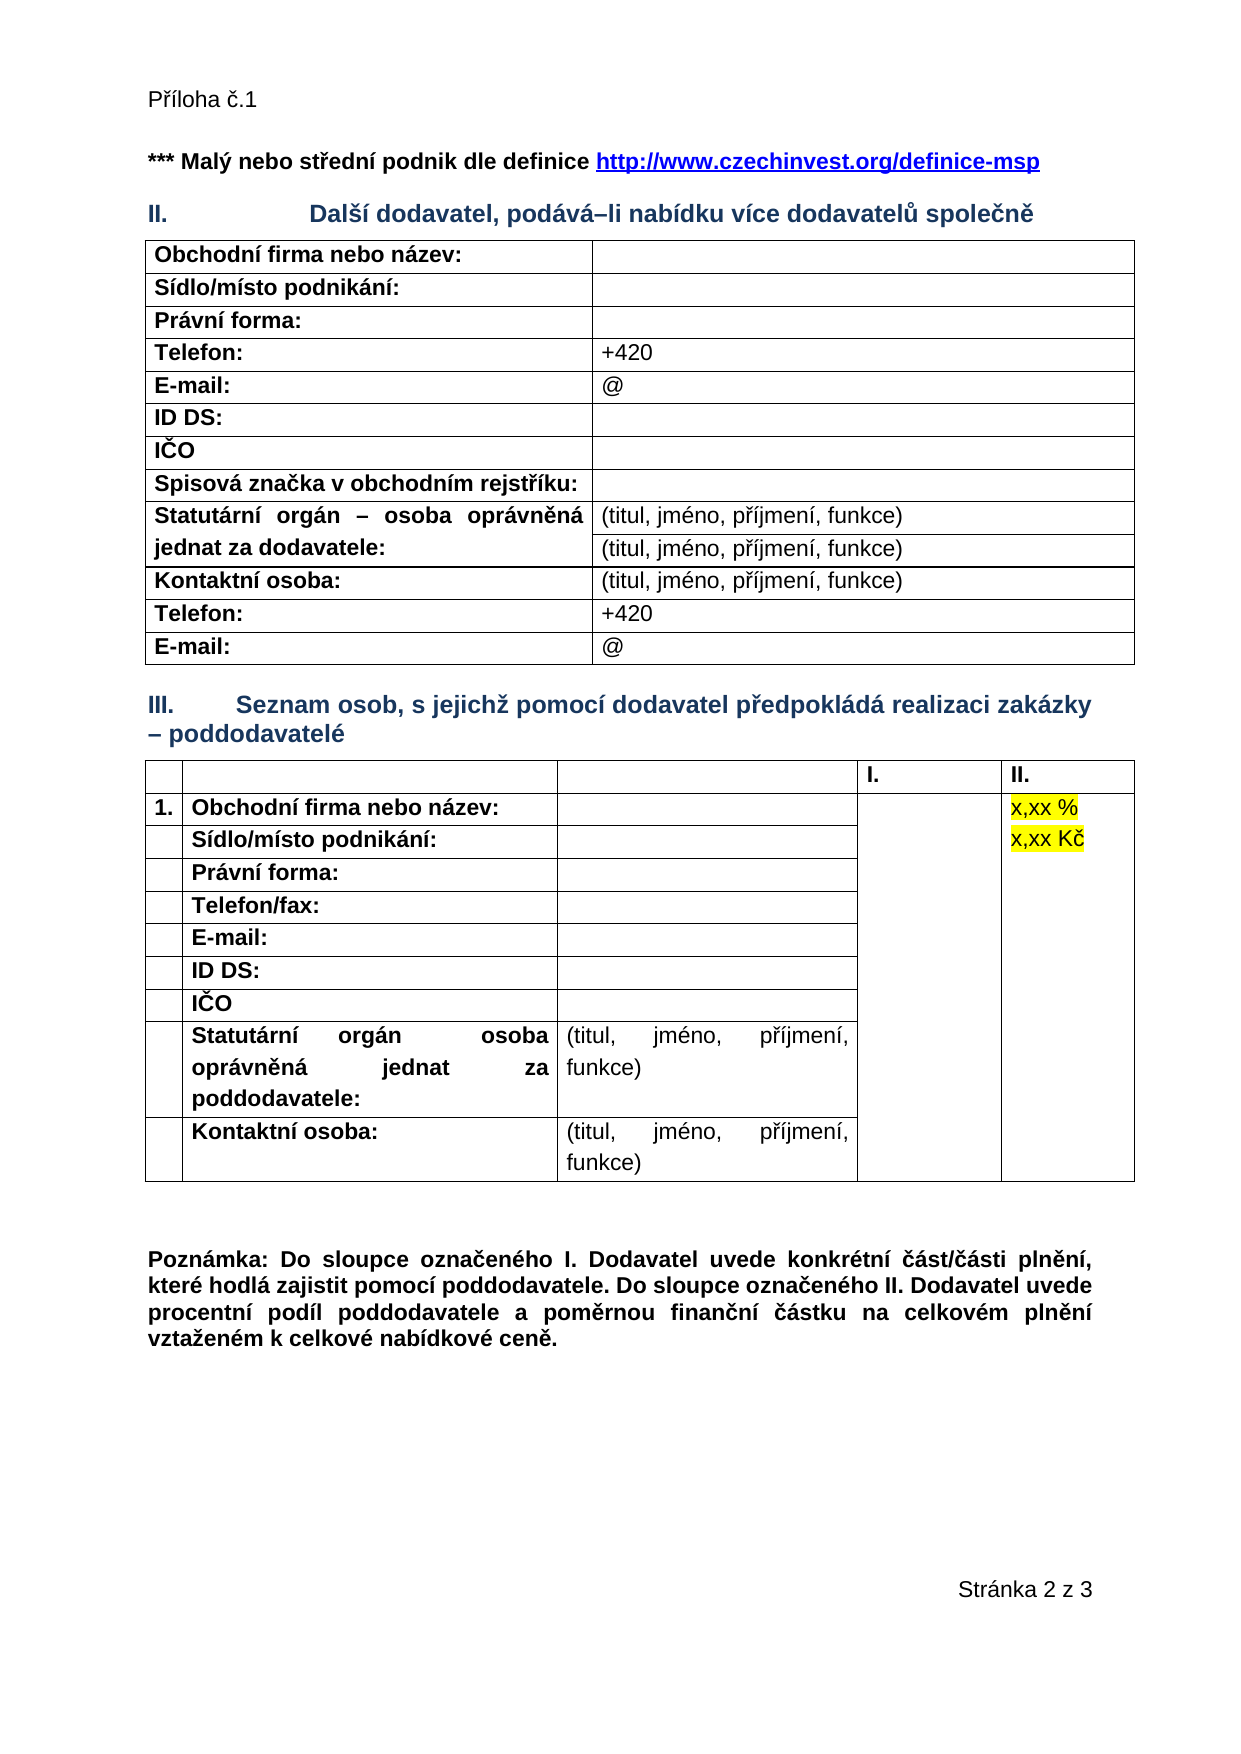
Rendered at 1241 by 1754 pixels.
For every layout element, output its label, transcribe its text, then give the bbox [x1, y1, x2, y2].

table_cell [593, 470, 1134, 501]
table_cell @ [593, 633, 1134, 664]
table_cell Sídlo/místo podnikání: [183, 826, 557, 858]
table_cell Statutární orgán – osoba oprávněná jednat za dodavatele: [146, 502, 592, 566]
table_cell [558, 826, 857, 858]
table_cell [146, 859, 182, 891]
table_cell [146, 957, 182, 988]
text *** Malý nebo střední podnik dle definice http://www.czechinvest.org/definice-msp [148, 148, 1093, 174]
table_cell [558, 990, 857, 1021]
table_cell Kontaktní osoba: [146, 568, 592, 599]
subtitle Další dodavatel, podává–li nabídku více dodavatelů společně [148, 199, 1093, 228]
table_cell [146, 1022, 182, 1117]
table_cell ID DS: [146, 404, 592, 436]
subtitle Seznam osob, s jejichž pomocí dodavatel předpokládá realizaci zakázky – poddodavatelé [148, 690, 1093, 748]
table_cell Telefon/fax: [183, 892, 557, 923]
table_cell [558, 892, 857, 923]
table_cell +420 [593, 339, 1134, 371]
table_header [183, 761, 557, 793]
table_cell (titul, jméno, příjmení, funkce) [593, 568, 1134, 599]
table_cell Sídlo/místo podnikání: [146, 274, 592, 306]
table_cell IČO [183, 990, 557, 1021]
table_cell [558, 794, 857, 825]
table_cell [146, 892, 182, 923]
table_header Obchodní firma nebo název: [146, 241, 592, 273]
table_cell [593, 274, 1134, 306]
table_cell Právní forma: [183, 859, 557, 891]
table_header II. [1002, 761, 1134, 793]
table_cell 1. [146, 794, 182, 825]
table_cell [593, 404, 1134, 436]
table_cell Spisová značka v obchodním rejstříku: [146, 470, 592, 501]
table_cell [558, 957, 857, 988]
table_cell Právní forma: [146, 307, 592, 338]
table_cell ID DS: [183, 957, 557, 988]
table_cell [146, 990, 182, 1021]
table_cell [593, 437, 1134, 468]
table_header [593, 241, 1134, 273]
table_cell Telefon: [146, 600, 592, 632]
table_cell (titul, jméno, příjmení, funkce) [593, 535, 1134, 566]
table_cell E-mail: [146, 633, 592, 664]
table_cell [146, 924, 182, 956]
table_cell [146, 826, 182, 858]
table_cell Kontaktní osoba: [183, 1118, 557, 1181]
table_cell E-mail: [146, 372, 592, 403]
table_cell [858, 794, 1001, 1181]
table_cell (titul, jméno, příjmení, funkce) [593, 502, 1134, 534]
table_cell (titul, jméno, příjmení, funkce) [558, 1118, 857, 1181]
table_header [558, 761, 857, 793]
table_cell [146, 1118, 182, 1181]
text Poznámka: Do sloupce označeného I. Dodavatel uvede konkrétní část/části plnění, které hodlá zajistit pomocí poddodavatele. Do sloupce označeného II. Dodavatel uvede procentní podíl poddodavatele a poměrnou finanční částku na celkovém plnění vztaženém k celkové nabídkové ceně. [148, 1246, 1093, 1351]
table_header [146, 761, 182, 793]
table_cell @ [593, 372, 1134, 403]
table_cell [558, 859, 857, 891]
table_cell [558, 924, 857, 956]
table_cell IČO [146, 437, 592, 468]
table_cell [593, 307, 1134, 338]
table_cell E-mail: [183, 924, 557, 956]
table_cell Statutární orgán osoba oprávněná jednat za poddodavatele: [183, 1022, 557, 1117]
table_cell +420 [593, 600, 1134, 632]
table_cell Telefon: [146, 339, 592, 371]
table_cell x,xx % x,xx Kč [1002, 794, 1134, 1181]
table_cell (titul, jméno, příjmení, funkce) [558, 1022, 857, 1117]
table_header I. [858, 761, 1001, 793]
table_cell Obchodní firma nebo název: [183, 794, 557, 825]
